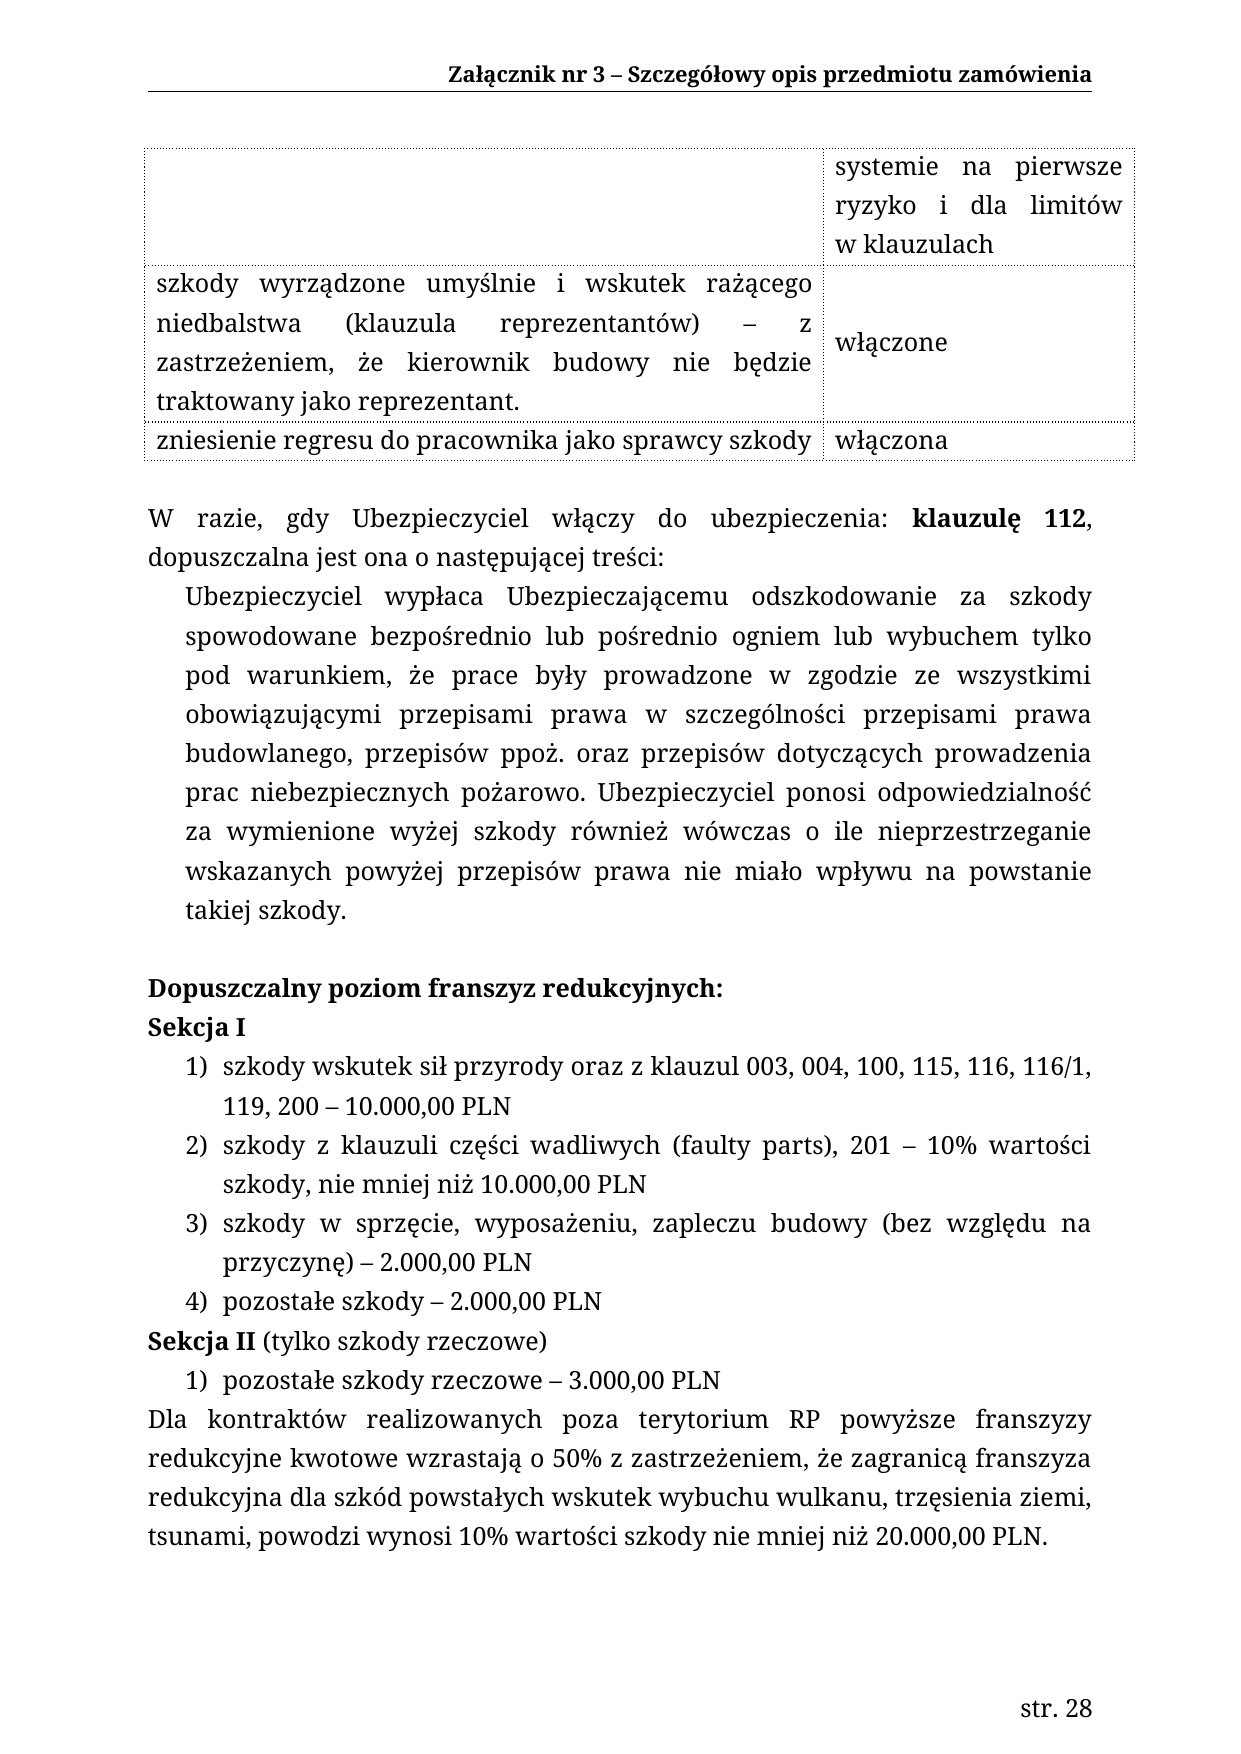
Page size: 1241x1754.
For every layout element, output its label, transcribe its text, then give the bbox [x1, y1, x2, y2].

table_cell włączona [824, 421, 1134, 460]
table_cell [145, 148, 824, 265]
list Ubezpieczyciel wypłaca Ubezpieczającemu odszkodowanie za szkody spowodowane bezpośrednio lub pośrednio ogniem lub wybuchem tylko pod warunkiem, że prace były prowadzone w zgodzie ze wszystkimi obowiązującymi przepisami prawa w szczególności przepisami prawa budowlanego, przepisów ppoż. oraz przepisów dotyczących prowadzenia prac niebezpiecznych pożarowo. Ubezpieczyciel ponosi odpowiedzialność za wymienione wyżej szkody również wówczas o ile nieprzestrzeganie wskazanych powyżej przepisów prawa nie miało wpływu na powstanie takiej szkody. [185, 579, 1092, 926]
table_cell zniesienie regresu do pracownika jako sprawcy szkody [145, 421, 824, 460]
text Dopuszczalny poziom franszyz redukcyjnych: [148, 971, 1092, 1005]
text Sekcja I [148, 1010, 1092, 1044]
list szkody w sprzęcie, wyposażeniu, zapleczu budowy (bez względu na przyczynę) – 2.000,00 PLN [185, 1206, 1092, 1279]
text Dla kontraktów realizowanych poza terytorium RP powyższe franszyzy redukcyjne kwotowe wzrastają o 50% z zastrzeżeniem, że zagranicą franszyza redukcyjna dla szkód powstałych wskutek wybuchu wulkanu, trzęsienia ziemi, tsunami, powodzi wynosi 10% wartości szkody nie mniej niż 20.000,00 PLN. [148, 1401, 1092, 1553]
table_cell włączone [824, 265, 1134, 421]
table_cell szkody wyrządzone umyślnie i wskutek rażącego niedbalstwa (klauzula reprezentantów) – z zastrzeżeniem, że kierownik budowy nie będzie traktowany jako reprezentant. [145, 265, 824, 421]
text Sekcja II (tylko szkody rzeczowe) [148, 1323, 1092, 1357]
list szkody wskutek sił przyrody oraz z klauzul 003, 004, 100, 115, 116, 116/1, 119, 200 – 10.000,00 PLN [185, 1049, 1092, 1122]
list pozostałe szkody rzeczowe – 3.000,00 PLN [185, 1362, 1092, 1396]
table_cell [824, 148, 1134, 265]
text W razie, gdy Ubezpieczyciel włączy do ubezpieczenia: klauzulę 112, dopuszczalna jest ona o następującej treści: [148, 501, 1092, 574]
list pozostałe szkody – 2.000,00 PLN [185, 1284, 1092, 1318]
list szkody z klauzuli części wadliwych (faulty parts), 201 – 10% wartości szkody, nie mniej niż 10.000,00 PLN [185, 1127, 1092, 1201]
